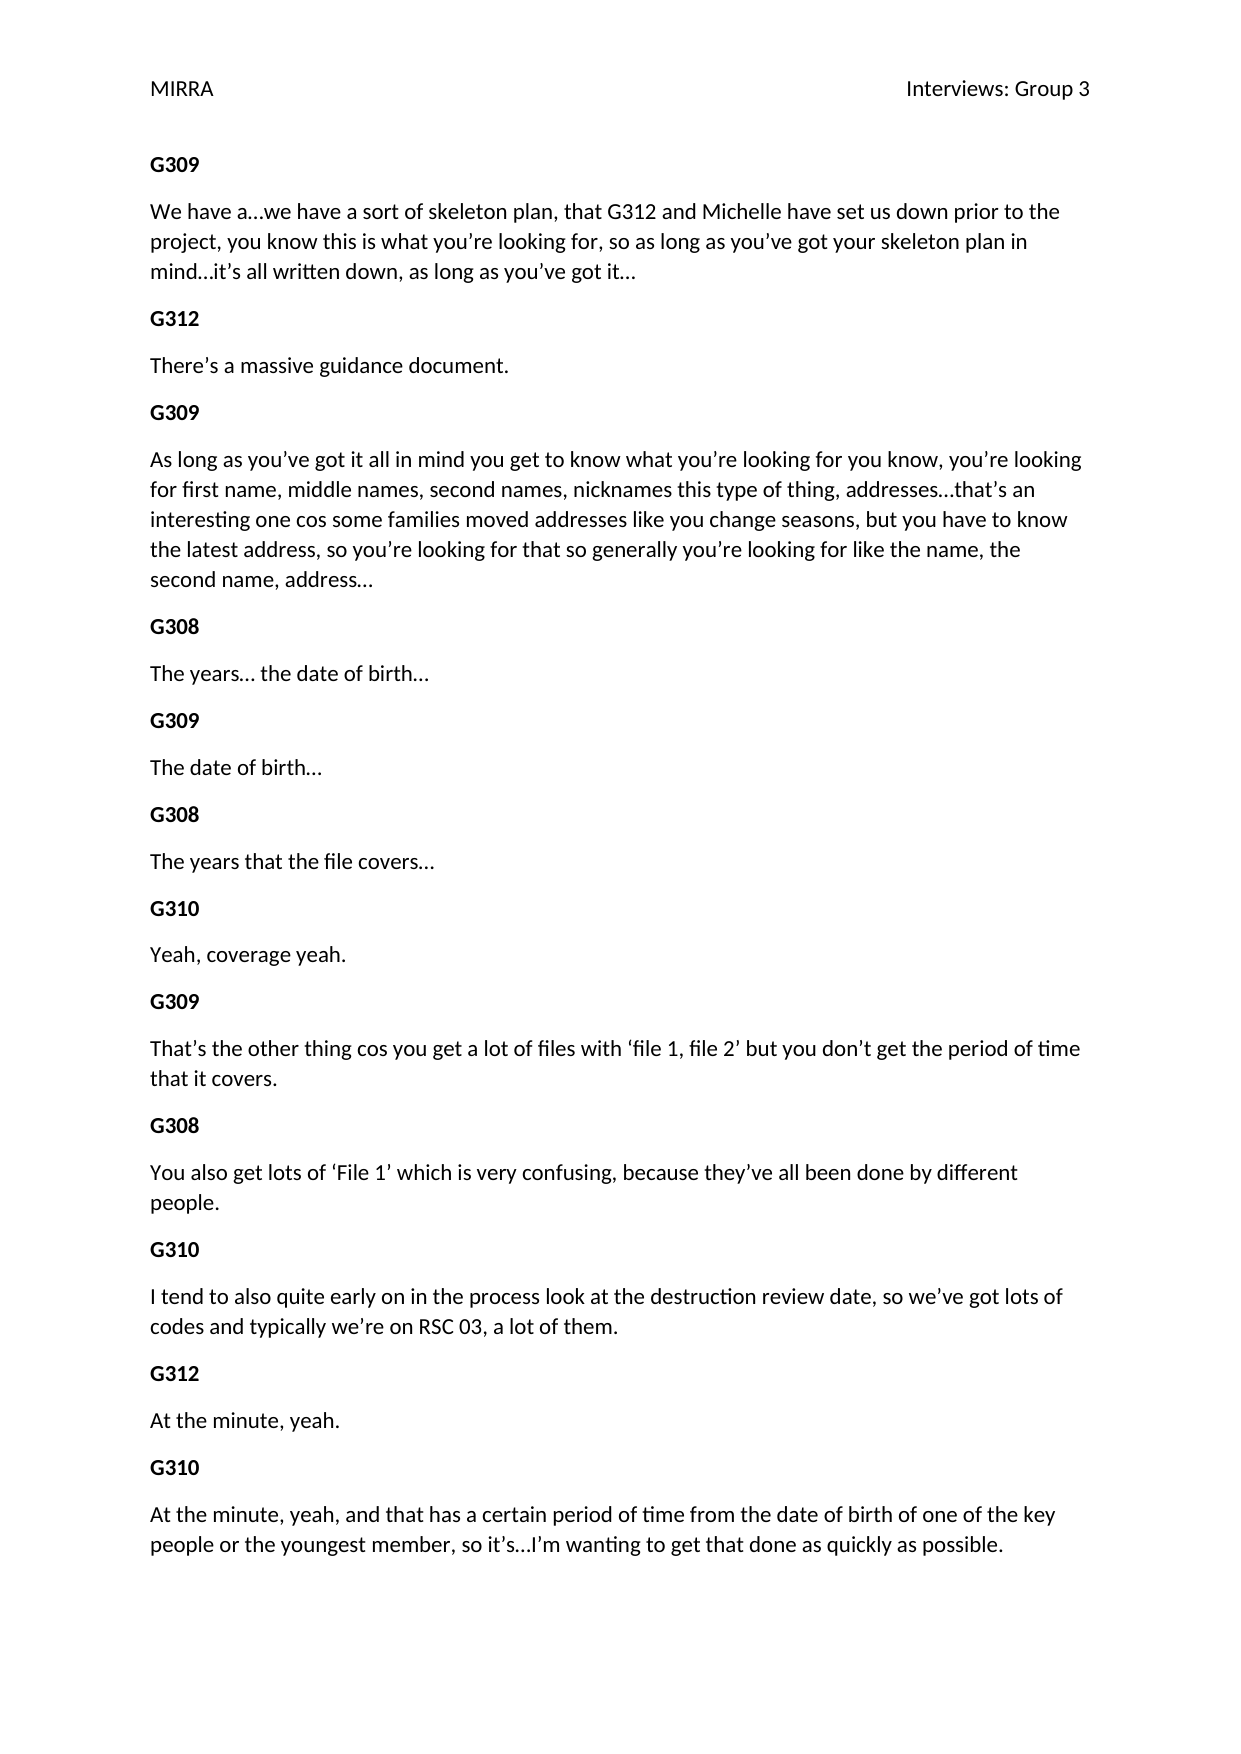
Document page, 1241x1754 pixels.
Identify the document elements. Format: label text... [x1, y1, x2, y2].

text G310 [150, 1235, 1090, 1263]
text G309 [150, 987, 1090, 1016]
text Yeah, coverage yeah. [150, 941, 1090, 969]
text G308 [150, 1111, 1090, 1139]
text G308 [150, 612, 1090, 641]
text We have a…we have a sort of skeleton plan, that G312 and Michelle have set us down prior to the project, you know this is what you’re looking for, so as long as you’ve got your skeleton plan in mind…it’s all written down, as long as you’ve got it… [150, 197, 1090, 285]
text G312 [150, 304, 1090, 332]
text The years… the date of birth… [150, 659, 1090, 687]
text G309 [150, 398, 1090, 426]
text The years that the file covers… [150, 847, 1090, 875]
text As long as you’ve got it all in mind you get to know what you’re looking for you know, you’re looking for first name, middle names, second names, nicknames this type of thing, addresses…that’s an interesting one cos some families moved addresses like you change seasons, but you have to know the latest address, so you’re looking for that so generally you’re looking for like the name, the second name, address… [150, 445, 1090, 594]
text G309 [150, 706, 1090, 734]
text I tend to also quite early on in the process look at the destruction review date, so we’ve got lots of codes and typically we’re on RSC 03, a lot of them. [150, 1282, 1090, 1341]
text There’s a massive guidance document. [150, 351, 1090, 379]
text G309 [150, 150, 1090, 178]
text At the minute, yeah, and that has a certain period of time from the date of birth of one of the key people or the youngest member, so it’s…I’m wanting to get that done as quickly as possible. [150, 1500, 1090, 1558]
text The date of birth… [150, 753, 1090, 781]
text G310 [150, 894, 1090, 922]
text That’s the other thing cos you get a lot of files with ‘file 1, file 2’ but you don’t get the period of time that it covers. [150, 1034, 1090, 1093]
text G308 [150, 800, 1090, 828]
text G312 [150, 1359, 1090, 1387]
text G310 [150, 1453, 1090, 1481]
text You also get lots of ‘File 1’ which is very confusing, because they’ve all been done by different people. [150, 1158, 1090, 1217]
text At the minute, yeah. [150, 1406, 1090, 1434]
